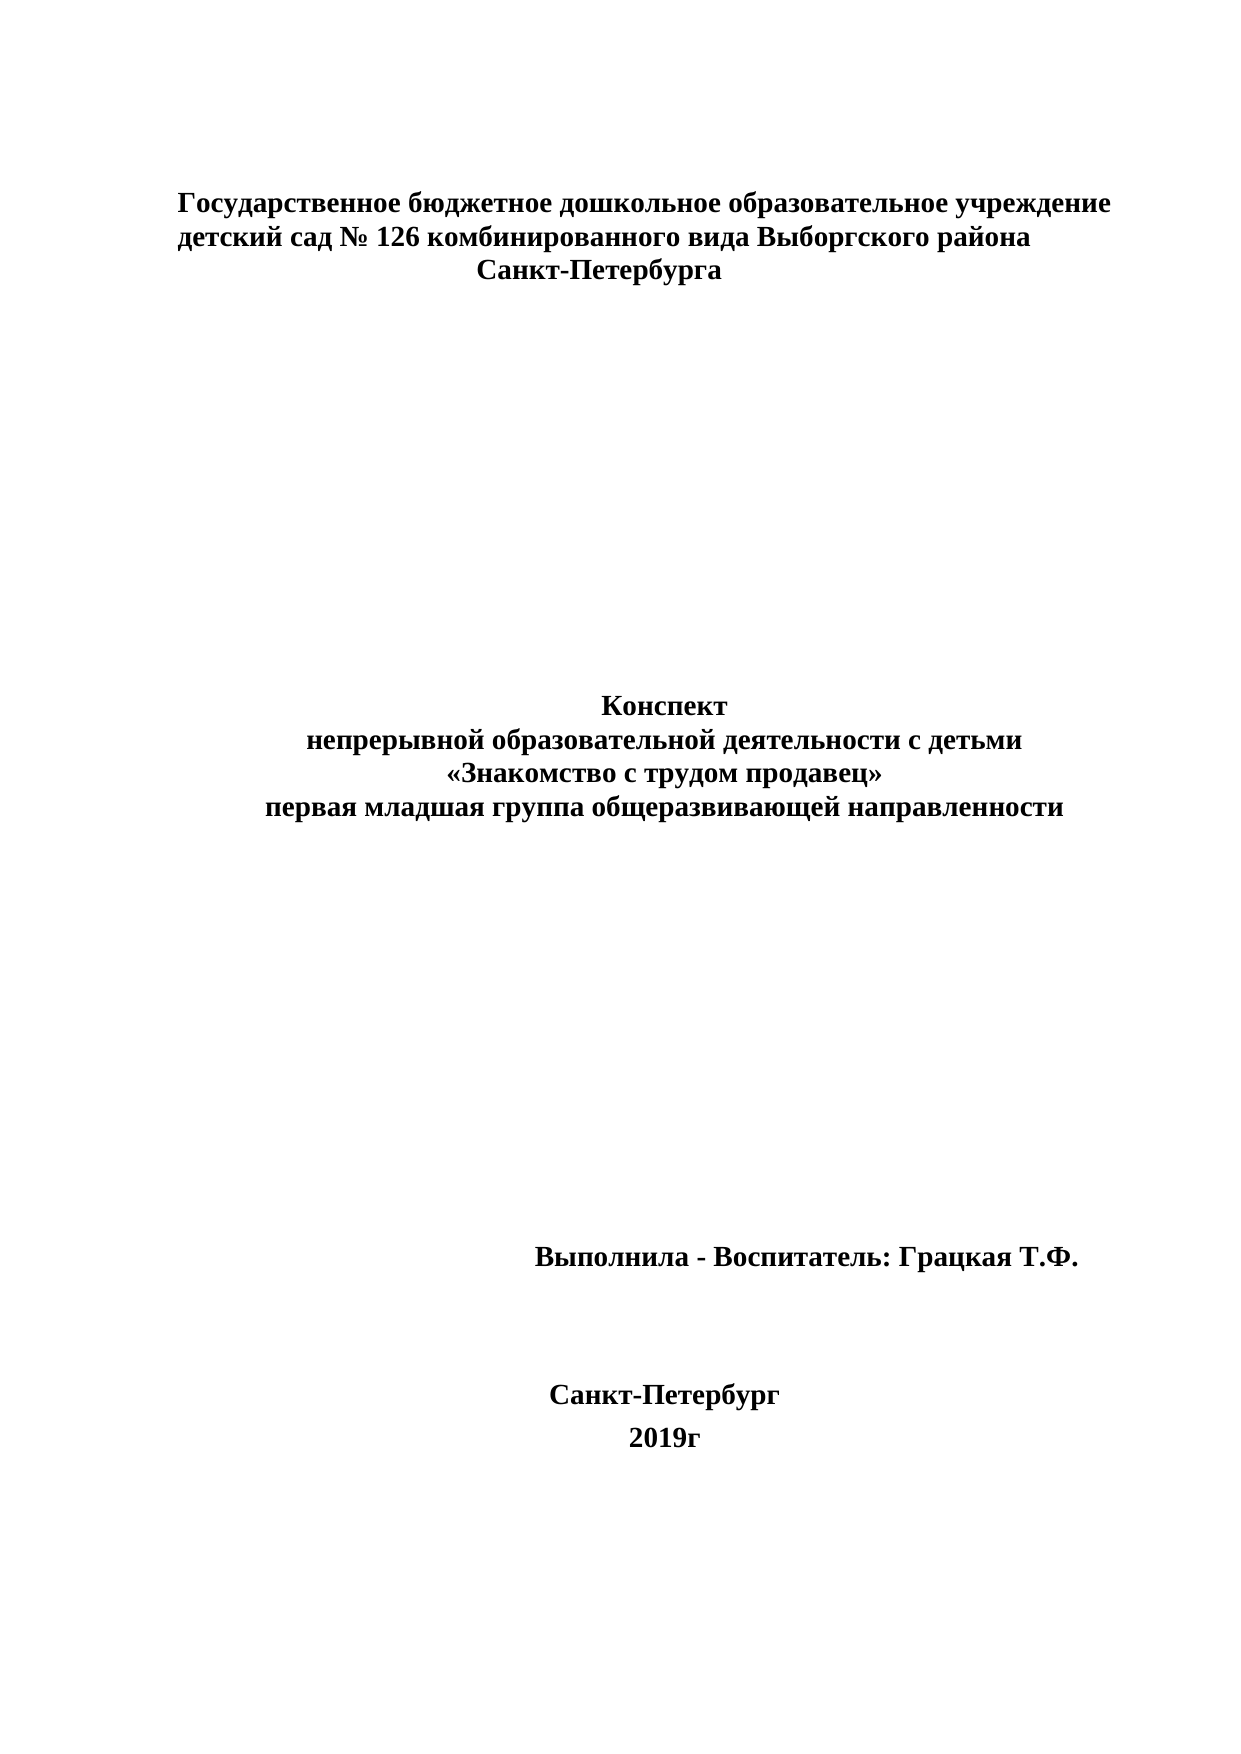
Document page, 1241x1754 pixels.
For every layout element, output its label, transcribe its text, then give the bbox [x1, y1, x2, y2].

text непрерывной образовательной деятельности с детьми [177, 722, 1152, 755]
text Санкт-Петербург [177, 1377, 1152, 1411]
text Государственное бюджетное дошкольное образовательное учреждение детский сад № 126 комбинированного вида Выборгского района [177, 185, 1152, 252]
text 2019г [177, 1420, 1152, 1454]
text Санкт-Петербурга [177, 252, 1152, 286]
text Выполнила - Воспитатель: Грацкая Т.Ф. [177, 1239, 1152, 1272]
text «Знакомство с трудом продавец» [177, 755, 1152, 789]
text Конспект [177, 688, 1152, 722]
text первая младшая группа общеразвивающей направленности [177, 789, 1152, 822]
